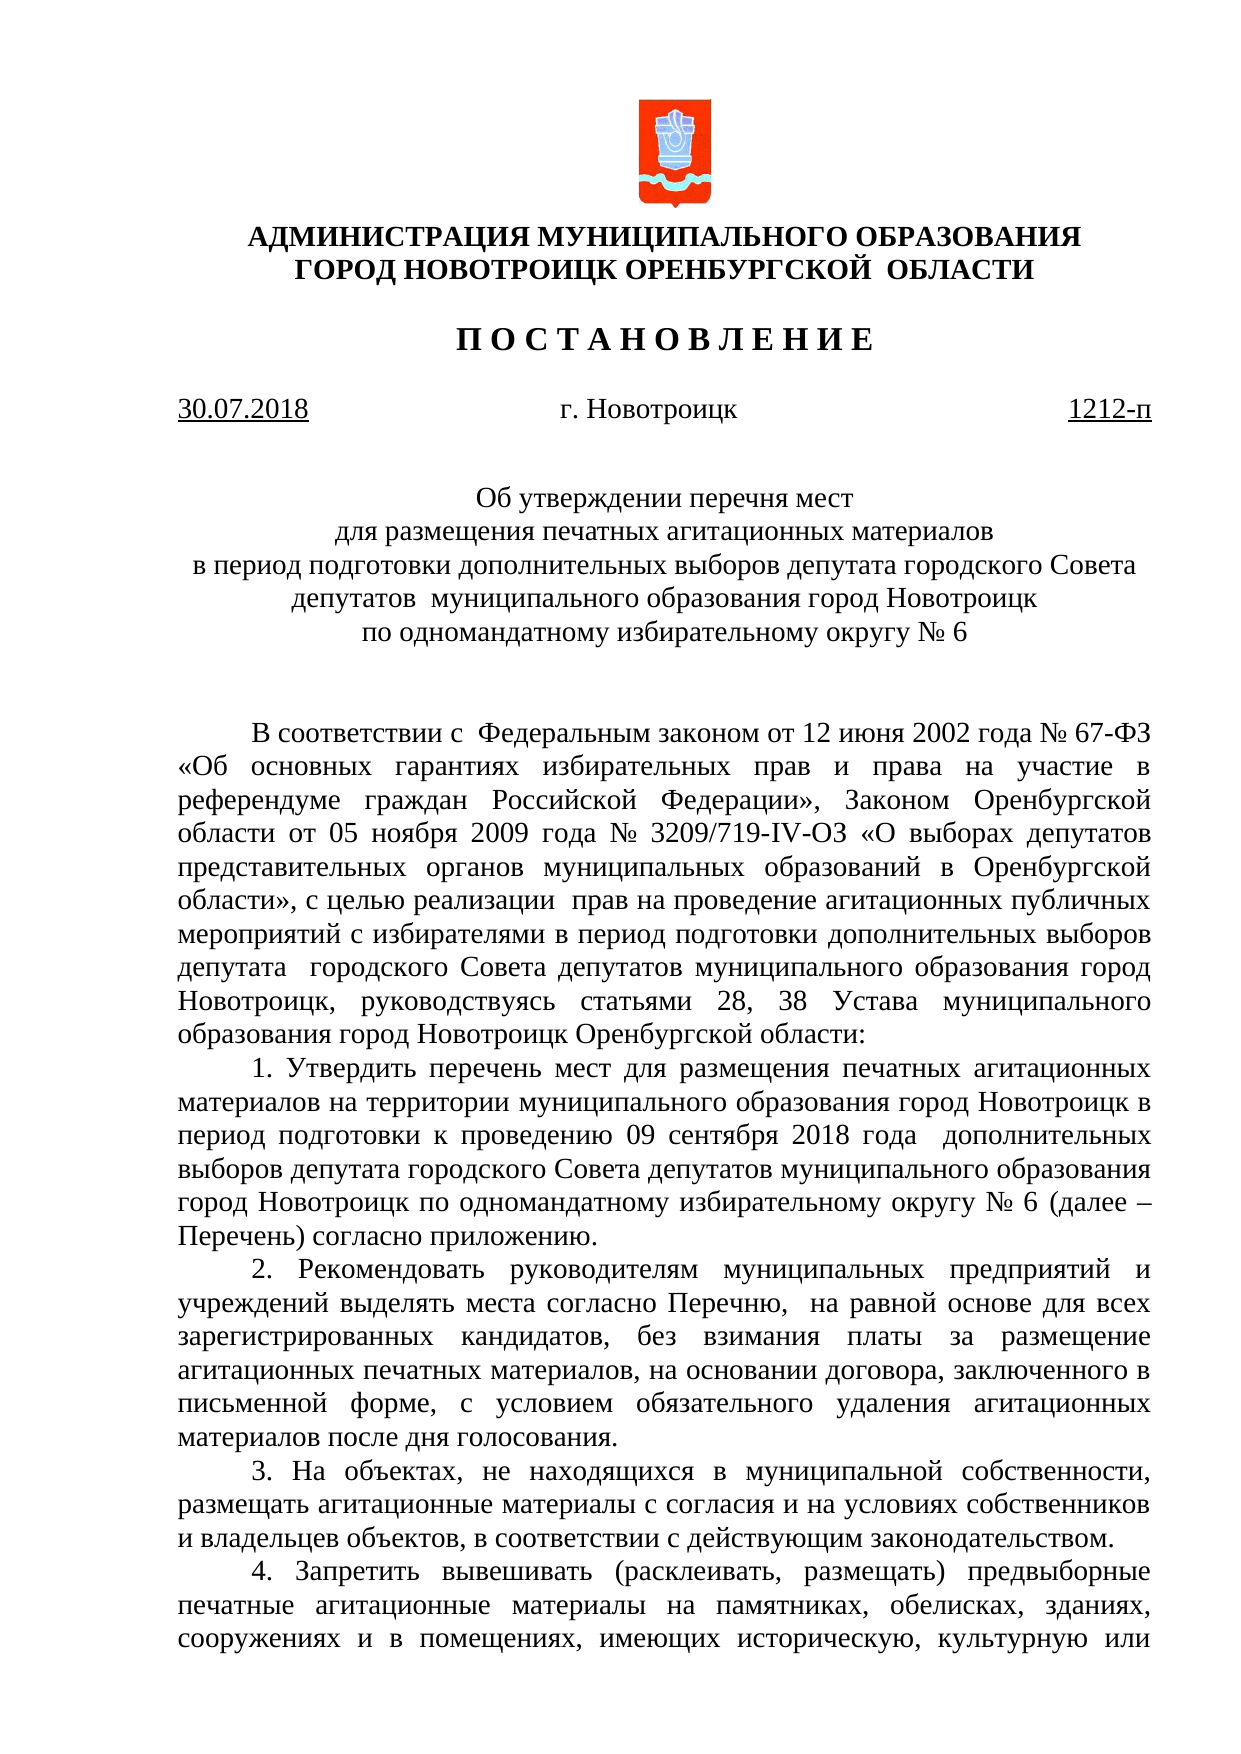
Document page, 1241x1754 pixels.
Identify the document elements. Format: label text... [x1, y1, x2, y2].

text В соответствии с Федеральным законом от 12 июня 2002 года № 67-ФЗ «Об основных гарантиях избирательных прав и права на участие в референдуме граждан Российской Федерации», Законом Оренбургской области от 05 ноября 2009 года № 3209/719-IV-ОЗ «О выборах депутатов представительных органов муниципальных образований в Оренбургской области», с целью реализации прав на проведение агитационных публичных мероприятий с избирателями в период подготовки дополнительных выборов депутата городского Совета депутатов муниципального образования город Новотроицк, руководствуясь статьями 28, 38 Устава муниципального образования город Новотроицк Оренбургской области: [177, 715, 1152, 1050]
subtitle Об утверждении перечня мест [177, 480, 1152, 513]
text 2. Рекомендовать руководителям муниципальных предприятий и учреждений выделять места согласно Перечню, на равной основе для всех зарегистрированных кандидатов, без взимания платы за размещение агитационных печатных материалов, на основании договора, заключенного в письменной форме, с условием обязательного удаления агитационных материалов после дня голосования. [177, 1251, 1152, 1453]
text 30.07.2018 г. Новотроицк 1212-п [177, 391, 1152, 425]
text ГОРОД НОВОТРОИЦК ОРЕНБУРГСКОЙ ОБЛАСТИ [177, 252, 1152, 286]
text в период подготовки дополнительных выборов депутата городского Совета депутатов муниципального образования город Новотроицк [177, 547, 1152, 614]
subtitle для размещения печатных агитационных материалов [177, 513, 1152, 547]
text 3. На объектах, не находящихся в муниципальной собственности, размещать агитационные материалы с согласия и на условиях собственников и владельцев объектов, в соответствии с действующим законодательством. [177, 1453, 1152, 1553]
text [177, 1553, 1152, 1654]
text 1. Утвердить перечень мест для размещения печатных агитационных материалов на территории муниципального образования город Новотроицк в период подготовки к проведению 09 сентября 2018 года дополнительных выборов депутата городского Совета депутатов муниципального образования город Новотроицк по одномандатному избирательному округу № 6 (далее – Перечень) согласно приложению. [177, 1050, 1152, 1251]
subtitle по одномандатному избирательному округу № 6 [177, 614, 1152, 648]
picture [638, 99, 712, 208]
text П О С Т А Н О В Л Е Н И Е [177, 319, 1152, 358]
text АДМИНИСТРАЦИЯ МУНИЦИПАЛЬНОГО ОБРАЗОВАНИЯ [177, 219, 1152, 252]
